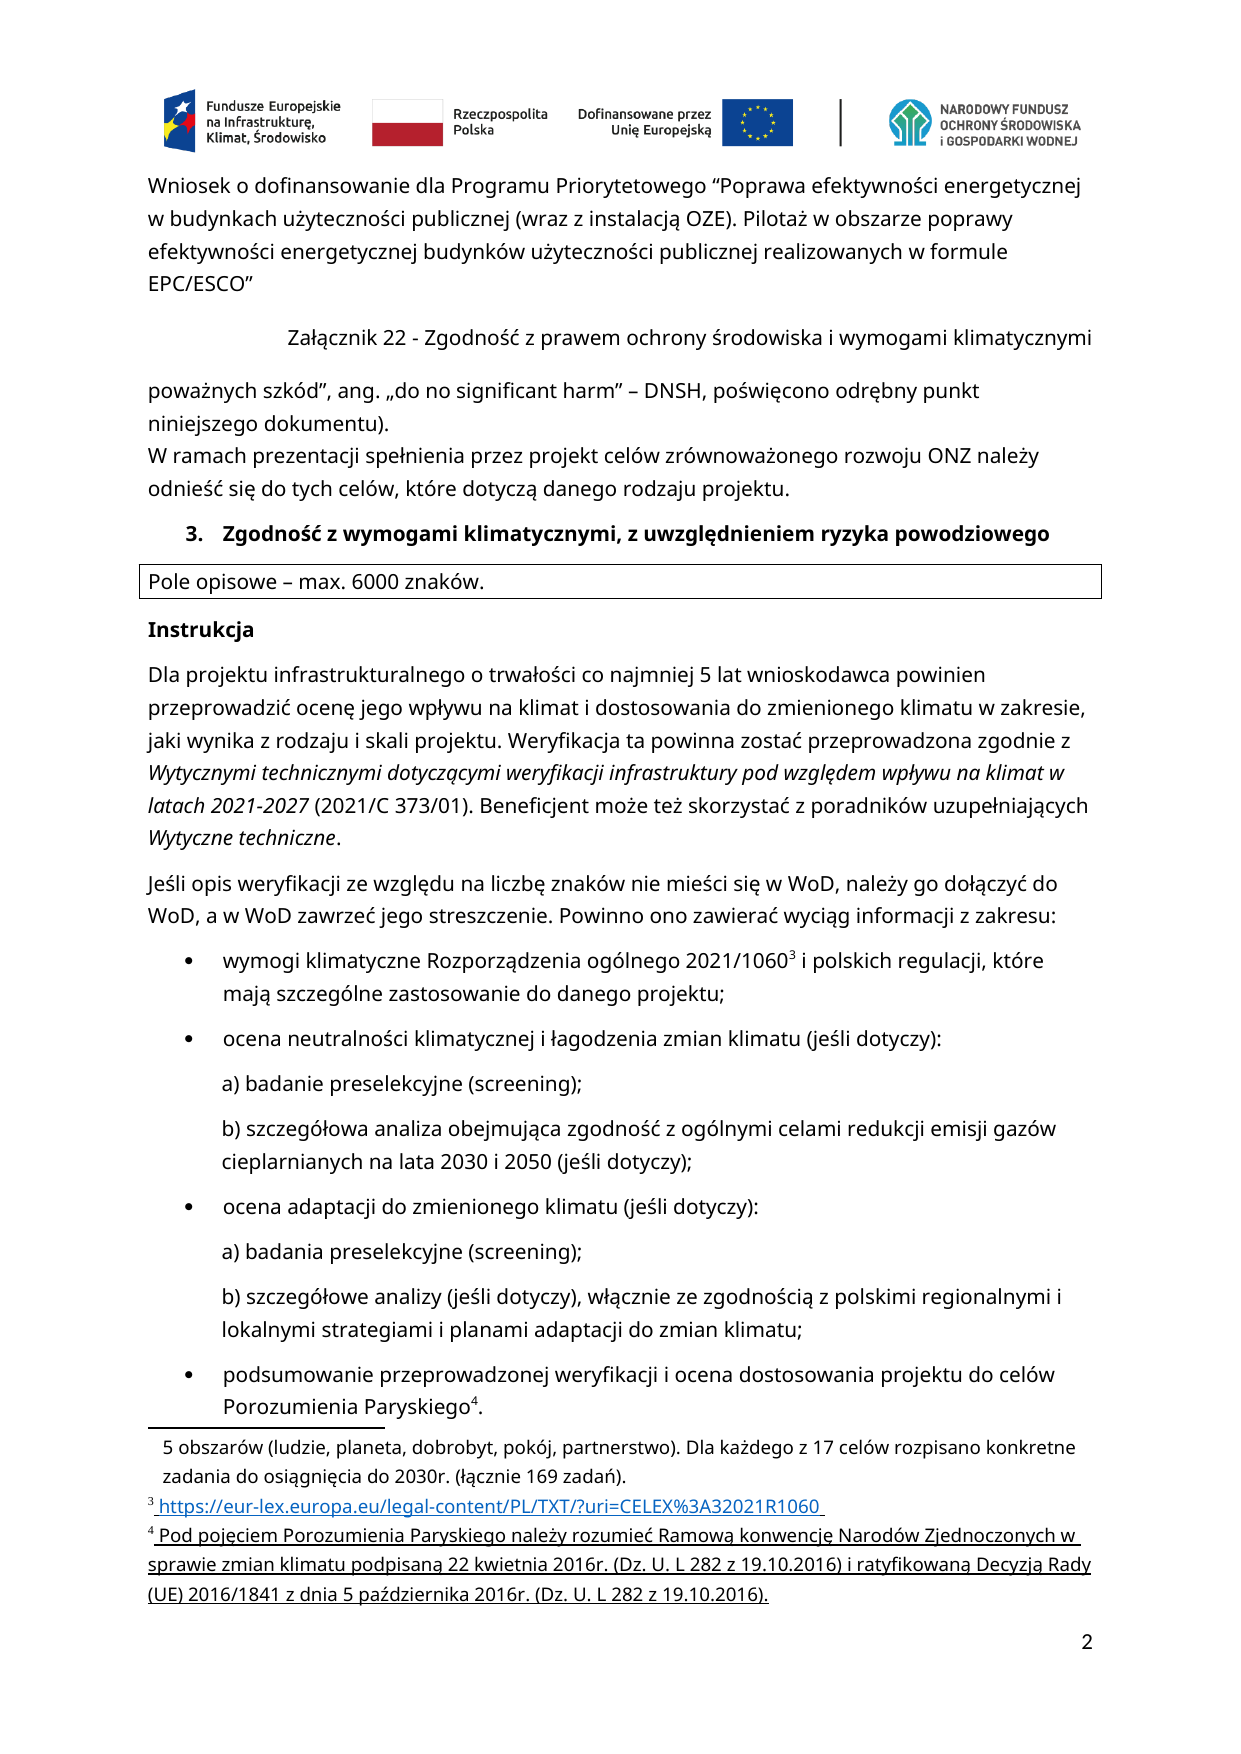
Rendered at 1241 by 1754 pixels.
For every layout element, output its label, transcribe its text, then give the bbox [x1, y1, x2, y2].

text a) badanie preselekcyjne (screening); [221, 1069, 1093, 1098]
picture [147, 73, 1093, 168]
text b) szczegółowa analiza obejmująca zgodność z ogólnymi celami redukcji emisji gazów cieplarnianych na lata 2030 i 2050 (jeśli dotyczy); [221, 1114, 1093, 1175]
list podsumowanie przeprowadzonej weryfikacji i ocena dostosowania projektu do celów Porozumienia Paryskiego. [185, 1360, 1093, 1421]
list Zgodność z wymogami klimatycznymi, z uwzględnieniem ryzyka powodziowego [185, 519, 1093, 547]
text Dla projektu infrastrukturalnego o trwałości co najmniej 5 lat wnioskodawca powinien przeprowadzić ocenę jego wpływu na klimat i dostosowania do zmienionego klimatu w zakresie, jaki wynika z rodzaju i skali projektu. Weryfikacja ta powinna zostać przeprowadzona zgodnie z Wytycznymi technicznymi dotyczącymi weryfikacji infrastruktury pod względem wpływu na klimat w latach 2021-2027 (2021/C 373/01). Beneficjent może też skorzystać z poradników uzupełniających Wytyczne techniczne. [148, 661, 1093, 852]
text Pole opisowe – max. 6000 znaków. [140, 565, 1101, 598]
list ocena adaptacji do zmienionego klimatu (jeśli dotyczy): [185, 1192, 1093, 1220]
text b) szczegółowe analizy (jeśli dotyczy), włącznie ze zgodnością z polskimi regionalnymi i lokalnymi strategiami i planami adaptacji do zmian klimatu; [221, 1282, 1093, 1343]
text Jeśli opis weryfikacji ze względu na liczbę znaków nie mieści się w WoD, należy go dołączyć do WoD, a w WoD zawrzeć jego streszczenie. Powinno ono zawierać wyciąg informacji z zakresu: [148, 869, 1093, 930]
text a) badania preselekcyjne (screening); [148, 1237, 1093, 1266]
list wymogi klimatyczne Rozporządzenia ogólnego 2021/1060 i polskich regulacji, które mają szczególne zastosowanie do danego projektu; [185, 946, 1093, 1007]
list ocena neutralności klimatycznej i łagodzenia zmian klimatu (jeśli dotyczy): [185, 1024, 1093, 1052]
text W ramach prezentacji spełnienia przez projekt celów zrównoważonego rozwoju ONZ należy odnieść się do tych celów, które dotyczą danego rodzaju projektu. [148, 441, 1093, 502]
text Instrukcja [148, 615, 1093, 644]
